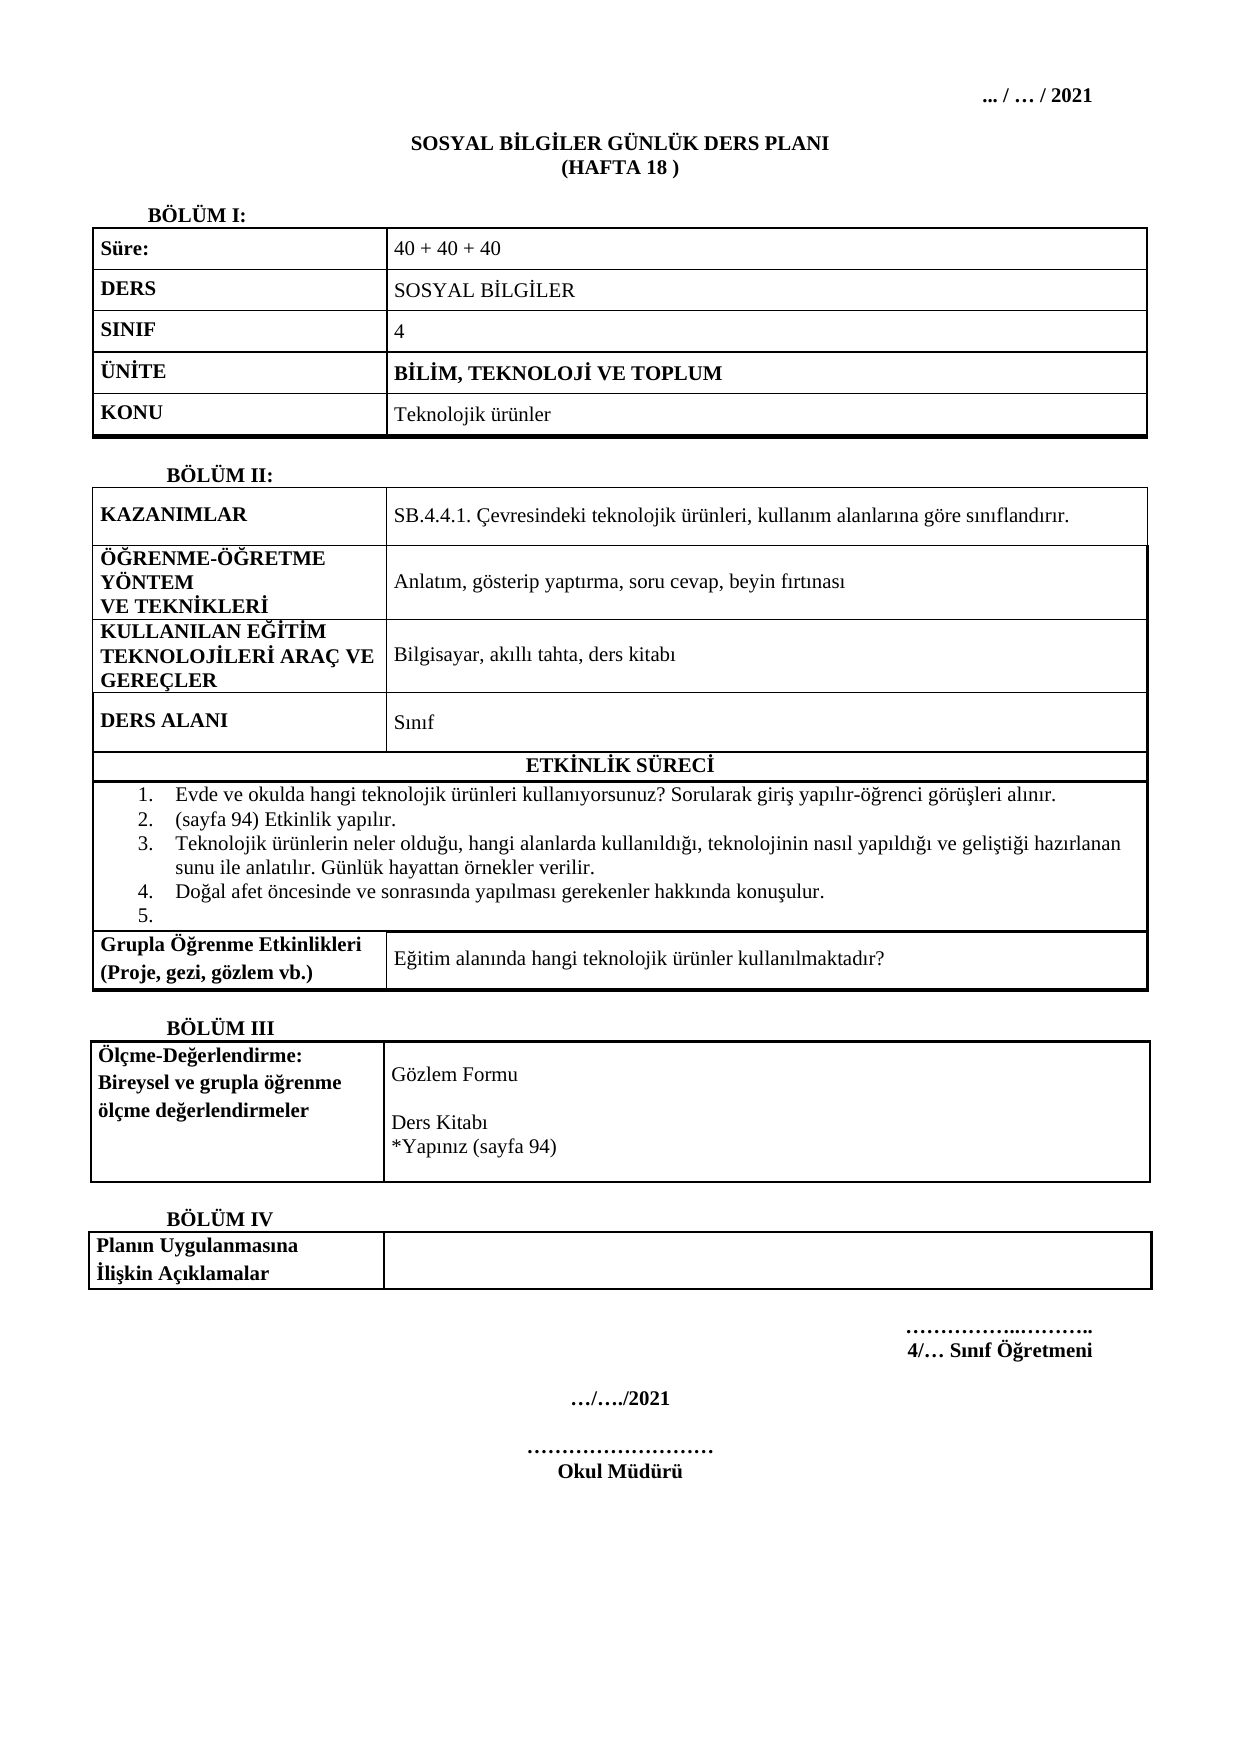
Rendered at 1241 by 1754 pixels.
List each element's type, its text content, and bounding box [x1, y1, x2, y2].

text Okul Müdürü [148, 1458, 1092, 1483]
table_cell DERS ALANI [94, 693, 386, 751]
table_header Planın Uygulanmasına İlişkin Açıklamalar [90, 1233, 383, 1288]
table_cell 4 [388, 311, 1146, 351]
table_cell ÜNİTE [94, 353, 386, 392]
table_header Ölçme-Değerlendirme: Bireysel ve grupla öğrenme ölçme değerlendirmeler [92, 1043, 383, 1181]
table_cell SINIF [94, 311, 386, 351]
table_header [385, 1233, 1150, 1288]
table_cell ÖĞRENME-ÖĞRETME YÖNTEM VE TEKNİKLERİ [93, 546, 386, 618]
table_cell Sınıf [387, 693, 1146, 751]
text ……………………… [148, 1434, 1092, 1458]
text 4/… Sınıf Öğretmeni [148, 1338, 1092, 1362]
table_cell Evde ve okulda hangi teknolojik ürünleri kullanıyorsunuz? Sorularak giriş yapılır-öğrenci görüşleri alınır. (sayfa 94) Etkinlik yapılır. Teknolojik ürünlerin neler olduğu, hangi alanlarda kullanıldığı, teknolojinin nasıl yapıldığı ve geliştiği hazırlanan sunu ile anlatılır. Günlük hayattan örnekler verilir. Doğal afet öncesinde ve sonrasında yapılması gerekenler hakkında konuşulur. [94, 783, 1146, 930]
text …/…./2021 [148, 1386, 1092, 1410]
text SOSYAL BİLGİLER GÜNLÜK DERS PLANI [148, 131, 1092, 155]
table_header SB.4.4.1. Çevresindeki teknolojik ürünleri, kullanım alanlarına göre sınıflandırır. [387, 488, 1147, 545]
table_cell Teknolojik ürünler [388, 394, 1146, 434]
table_cell Bilgisayar, akıllı tahta, ders kitabı [387, 620, 1146, 692]
table_header KAZANIMLAR [93, 488, 386, 545]
text ... / … / 2021 [148, 83, 1092, 107]
table_header Gözlem Formu Ders Kitabı *Yapınız (sayfa 94) [385, 1043, 1149, 1181]
table_cell KULLANILAN EĞİTİM TEKNOLOJİLERİ ARAÇ VE GEREÇLER [93, 620, 386, 692]
table_cell SOSYAL BİLGİLER [388, 270, 1146, 310]
text ……………..……….. [148, 1314, 1092, 1338]
table_cell BİLİM, TEKNOLOJİ VE TOPLUM [388, 353, 1146, 392]
text (HAFTA 18 ) [148, 155, 1092, 179]
table_cell Anlatım, gösterip yaptırma, soru cevap, beyin fırtınası [387, 546, 1146, 618]
table_header Süre: [94, 229, 386, 268]
table_cell ETKİNLİK SÜRECİ [94, 753, 1146, 780]
table_header 40 + 40 + 40 [388, 229, 1146, 268]
table_cell DERS [94, 270, 386, 310]
subtitle BÖLÜM III [148, 1016, 1092, 1040]
subtitle BÖLÜM IV [148, 1207, 1092, 1231]
text BÖLÜM II: [148, 463, 1092, 487]
table_cell KONU [94, 394, 386, 434]
table_cell Eğitim alanında hangi teknolojik ürünler kullanılmaktadır? [387, 933, 1146, 988]
table_cell Grupla Öğrenme Etkinlikleri (Proje, gezi, gözlem vb.) [94, 932, 386, 988]
text BÖLÜM I: [148, 203, 1092, 227]
